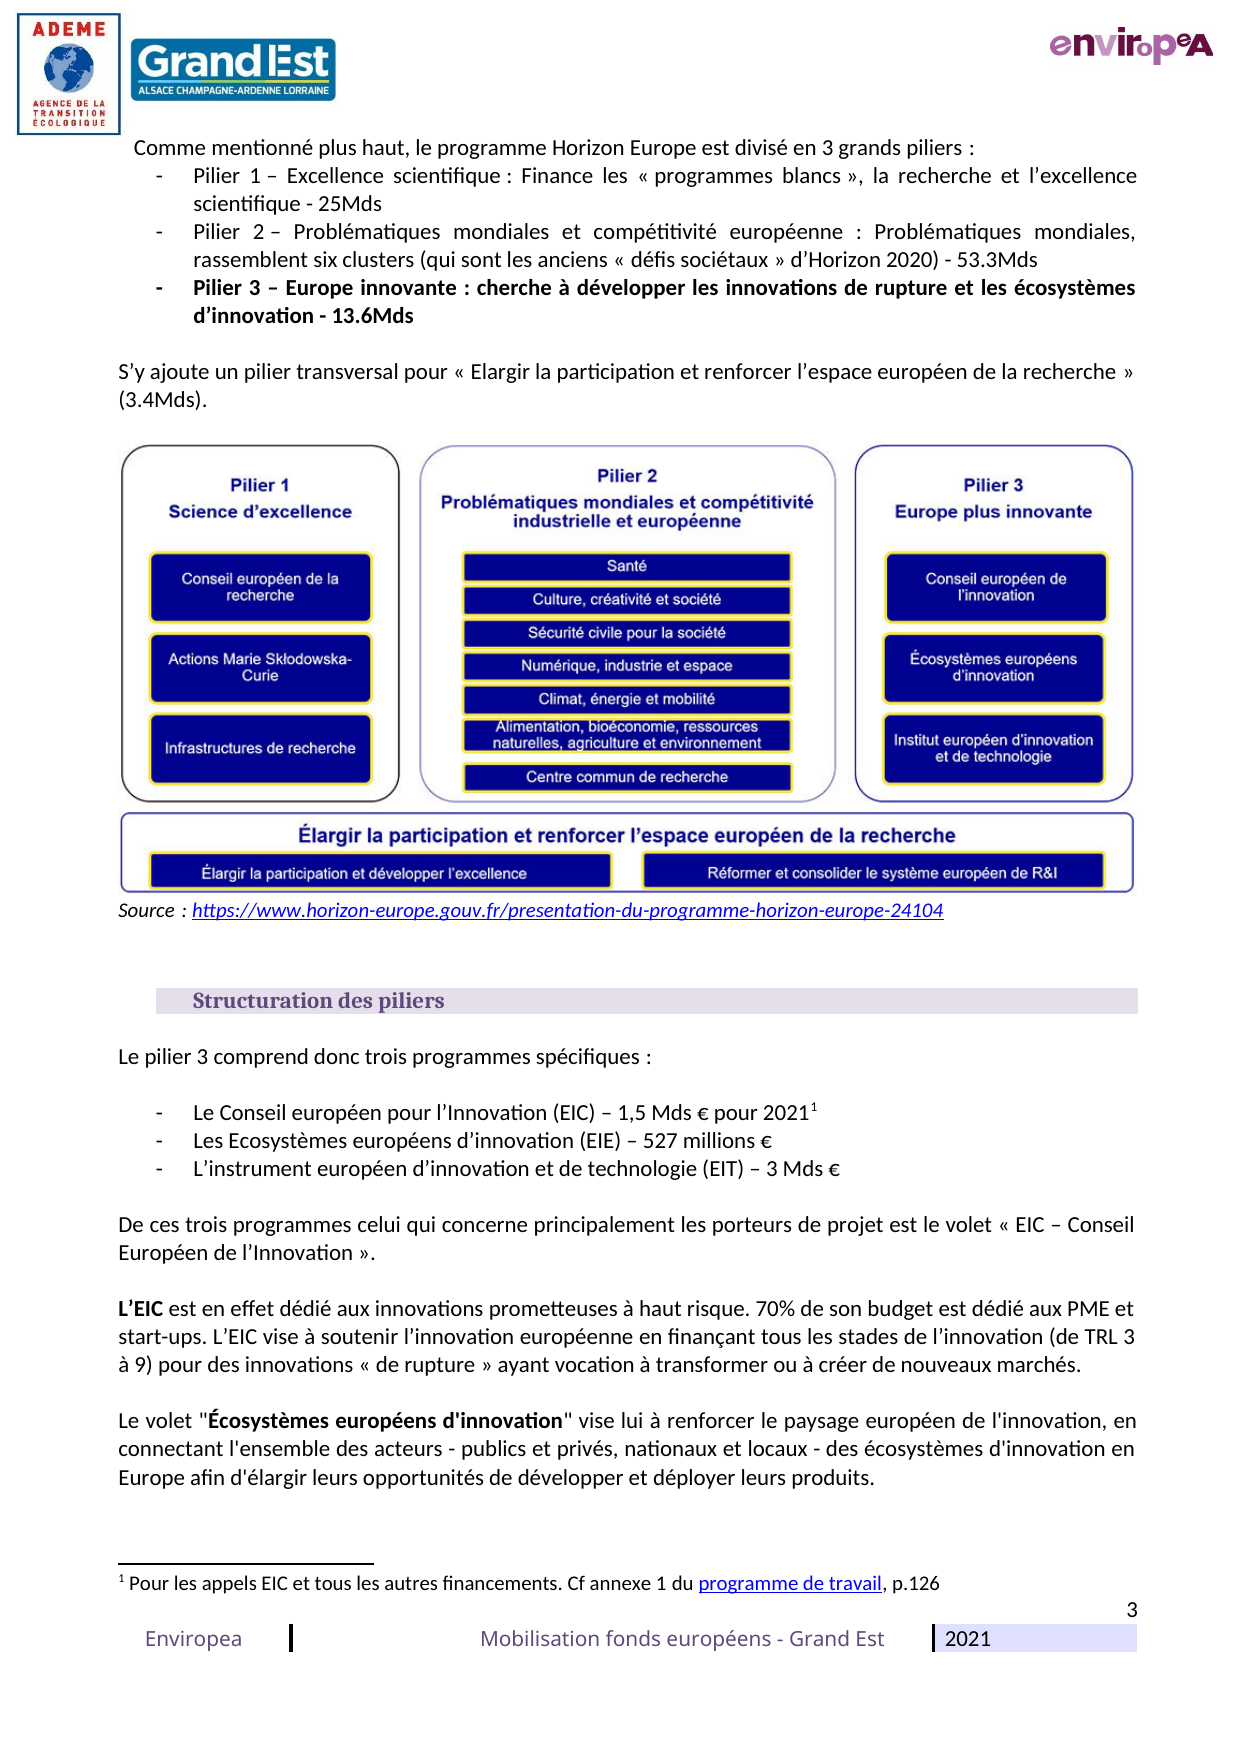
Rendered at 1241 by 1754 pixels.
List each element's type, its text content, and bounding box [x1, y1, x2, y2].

text Comme mentionné plus haut, le programme Horizon Europe est divisé en 3 grands piliers : [118, 133, 1138, 161]
list Les Ecosystèmes européens d’innovation (EIE) – 527 millions € [156, 1126, 1138, 1154]
list Le Conseil européen pour l’Innovation (EIC) – 1,5 Mds € pour 2021 [156, 1098, 1138, 1126]
list Pilier 3 – Europe innovante : cherche à développer les innovations de rupture et les écosystèmes d’innovation - 13.6Mds [156, 273, 1138, 329]
text S’y ajoute un pilier transversal pour « Elargir la participation et renforcer l’espace européen de la recherche » (3.4Mds). [118, 357, 1138, 413]
text Le volet "Écosystèmes européens d'innovation" vise lui à renforcer le paysage européen de l'innovation, en connectant l'ensemble des acteurs - publics et privés, nationaux et locaux - des écosystèmes d'innovation en Europe afin d'élargir leurs opportunités de développer et déployer leurs produits. [118, 1407, 1138, 1491]
picture [3, 8, 339, 139]
text L’EIC est en effet dédié aux innovations prometteuses à haut risque. 70% de son budget est dédié aux PME et start-ups. L’EIC vise à soutenir l’innovation européenne en finançant tous les stades de l’innovation (de TRL 3 à 9) pour des innovations « de rupture » ayant vocation à transformer ou à créer de nouveaux marchés. [118, 1294, 1138, 1378]
subtitle Structuration des piliers [156, 988, 1138, 1014]
text Source : https://www.horizon-europe.gouv.fr/presentation-du-programme-horizon-europe-24104 [118, 897, 1138, 922]
list Pilier 2 – Problématiques mondiales et compétitivité européenne : Problématiques mondiales, rassemblent six clusters (qui sont les anciens « défis sociétaux » d’Horizon 2020) - 53.3Mds [156, 217, 1138, 273]
list Pilier 1 – Excellence scientifique : Finance les « programmes blancs », la recherche et l’excellence scientifique - 25Mds [156, 161, 1138, 217]
picture [118, 441, 1137, 897]
text De ces trois programmes celui qui concerne principalement les porteurs de projet est le volet « EIC – Conseil Européen de l’Innovation ». [118, 1210, 1138, 1266]
list L’instrument européen d’innovation et de technologie (EIT) – 3 Mds € [156, 1154, 1138, 1182]
picture [1050, 27, 1214, 65]
text Le pilier 3 comprend donc trois programmes spécifiques : [118, 1042, 1138, 1070]
